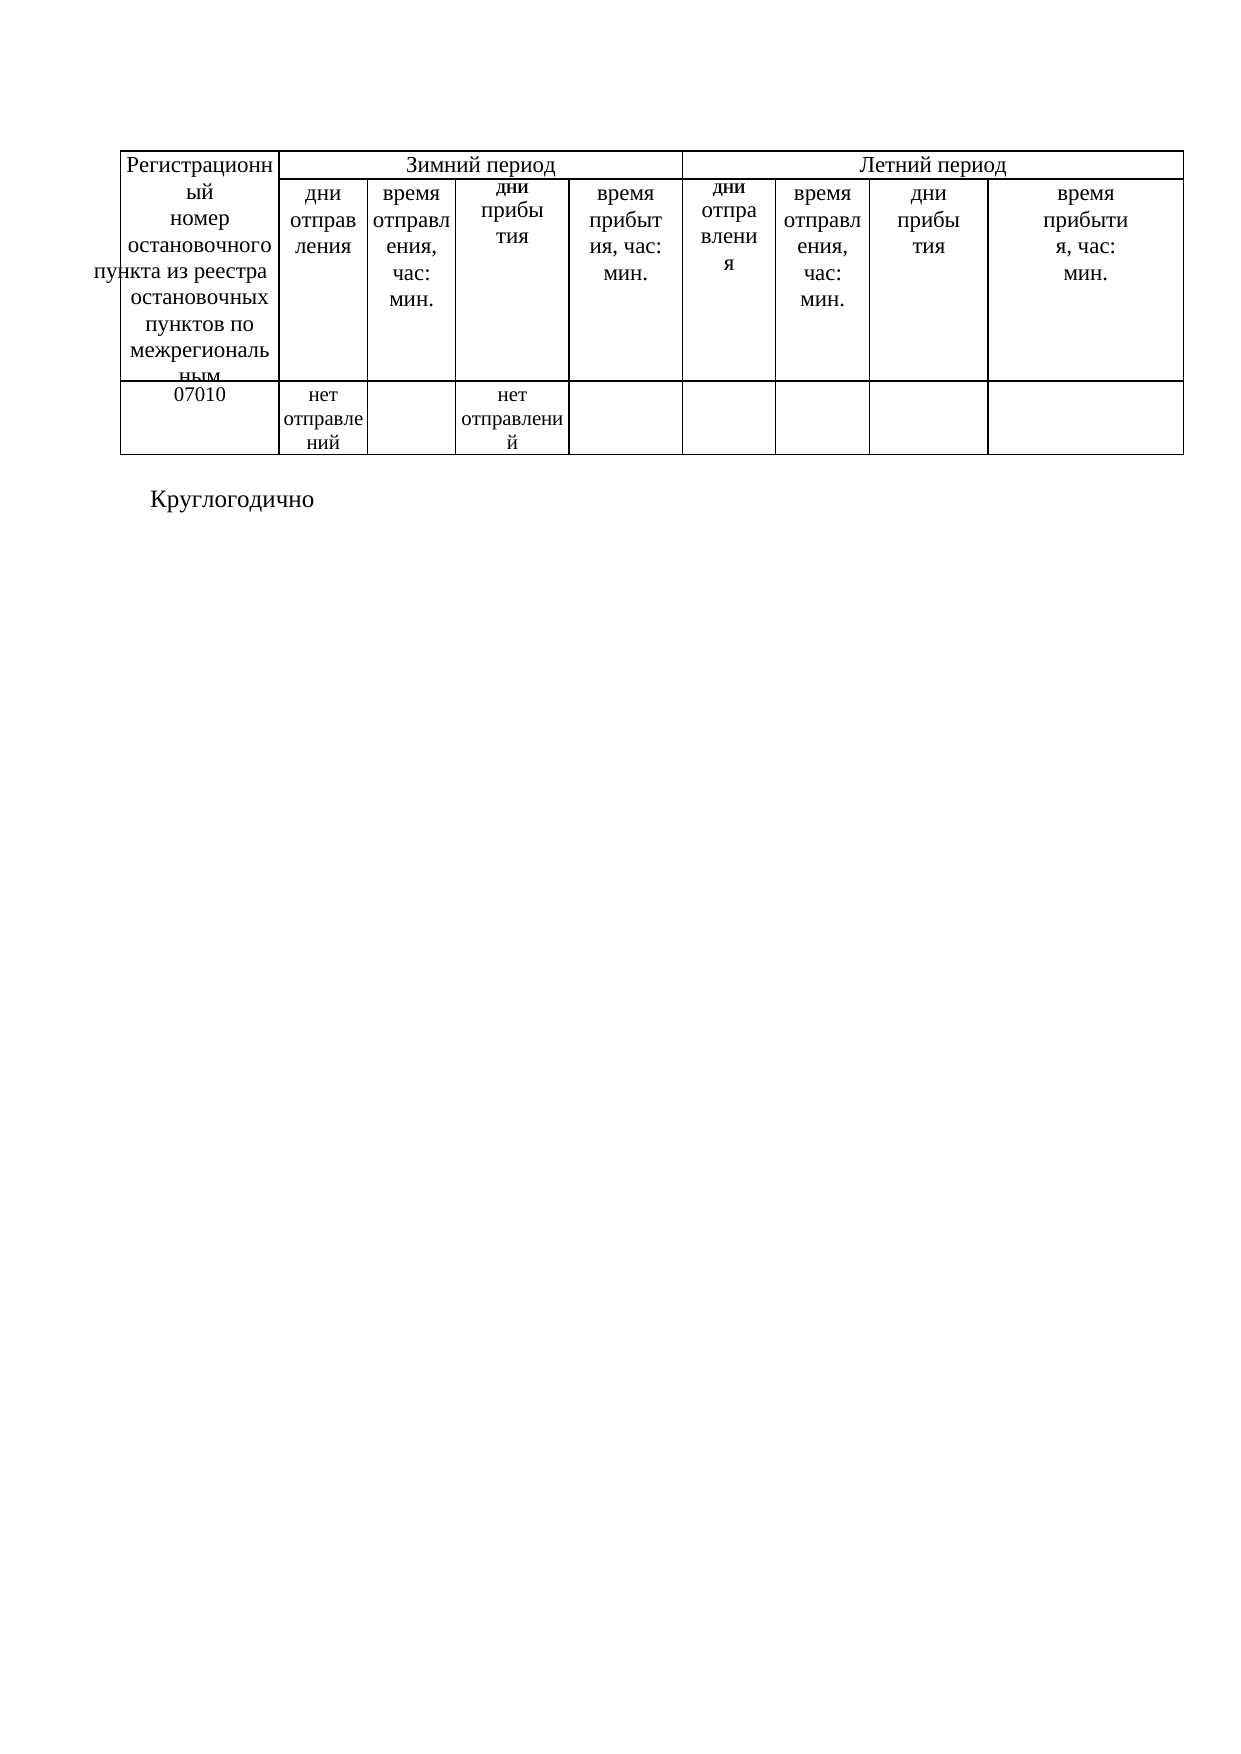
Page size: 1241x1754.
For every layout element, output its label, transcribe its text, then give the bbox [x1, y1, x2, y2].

table_cell время прибыти я, час: мин. [989, 180, 1183, 380]
table_cell дни отправ ления [280, 180, 367, 380]
table_cell [570, 382, 682, 454]
table_cell [683, 382, 775, 454]
table_cell дни прибы тия [870, 180, 987, 380]
table_cell нет отправлений [456, 382, 568, 454]
table_header Летний период [683, 152, 1183, 178]
table_cell 07010 [121, 382, 278, 454]
table_cell нет отправлений [280, 382, 367, 454]
table_header Регистрационный номер остановочного пункта из реестра остановочных пунктов по межрегиональным маршрутам регулярных перевозок [121, 152, 278, 380]
table_cell [776, 382, 869, 454]
table_cell [989, 382, 1183, 454]
text Круглогодично [150, 484, 1090, 513]
table_header Зимний период [280, 152, 682, 178]
table_cell [870, 382, 987, 454]
table_cell время отправл ения, час: мин. [368, 180, 455, 380]
table_cell время прибыт ия, час: мин. [570, 180, 682, 380]
table_cell [368, 382, 455, 454]
table_cell ДНИ прибы тия [456, 180, 568, 380]
table_cell время отправл ения, час: мин. [776, 180, 869, 380]
table_cell ДНИ отпра влени я [683, 180, 775, 380]
